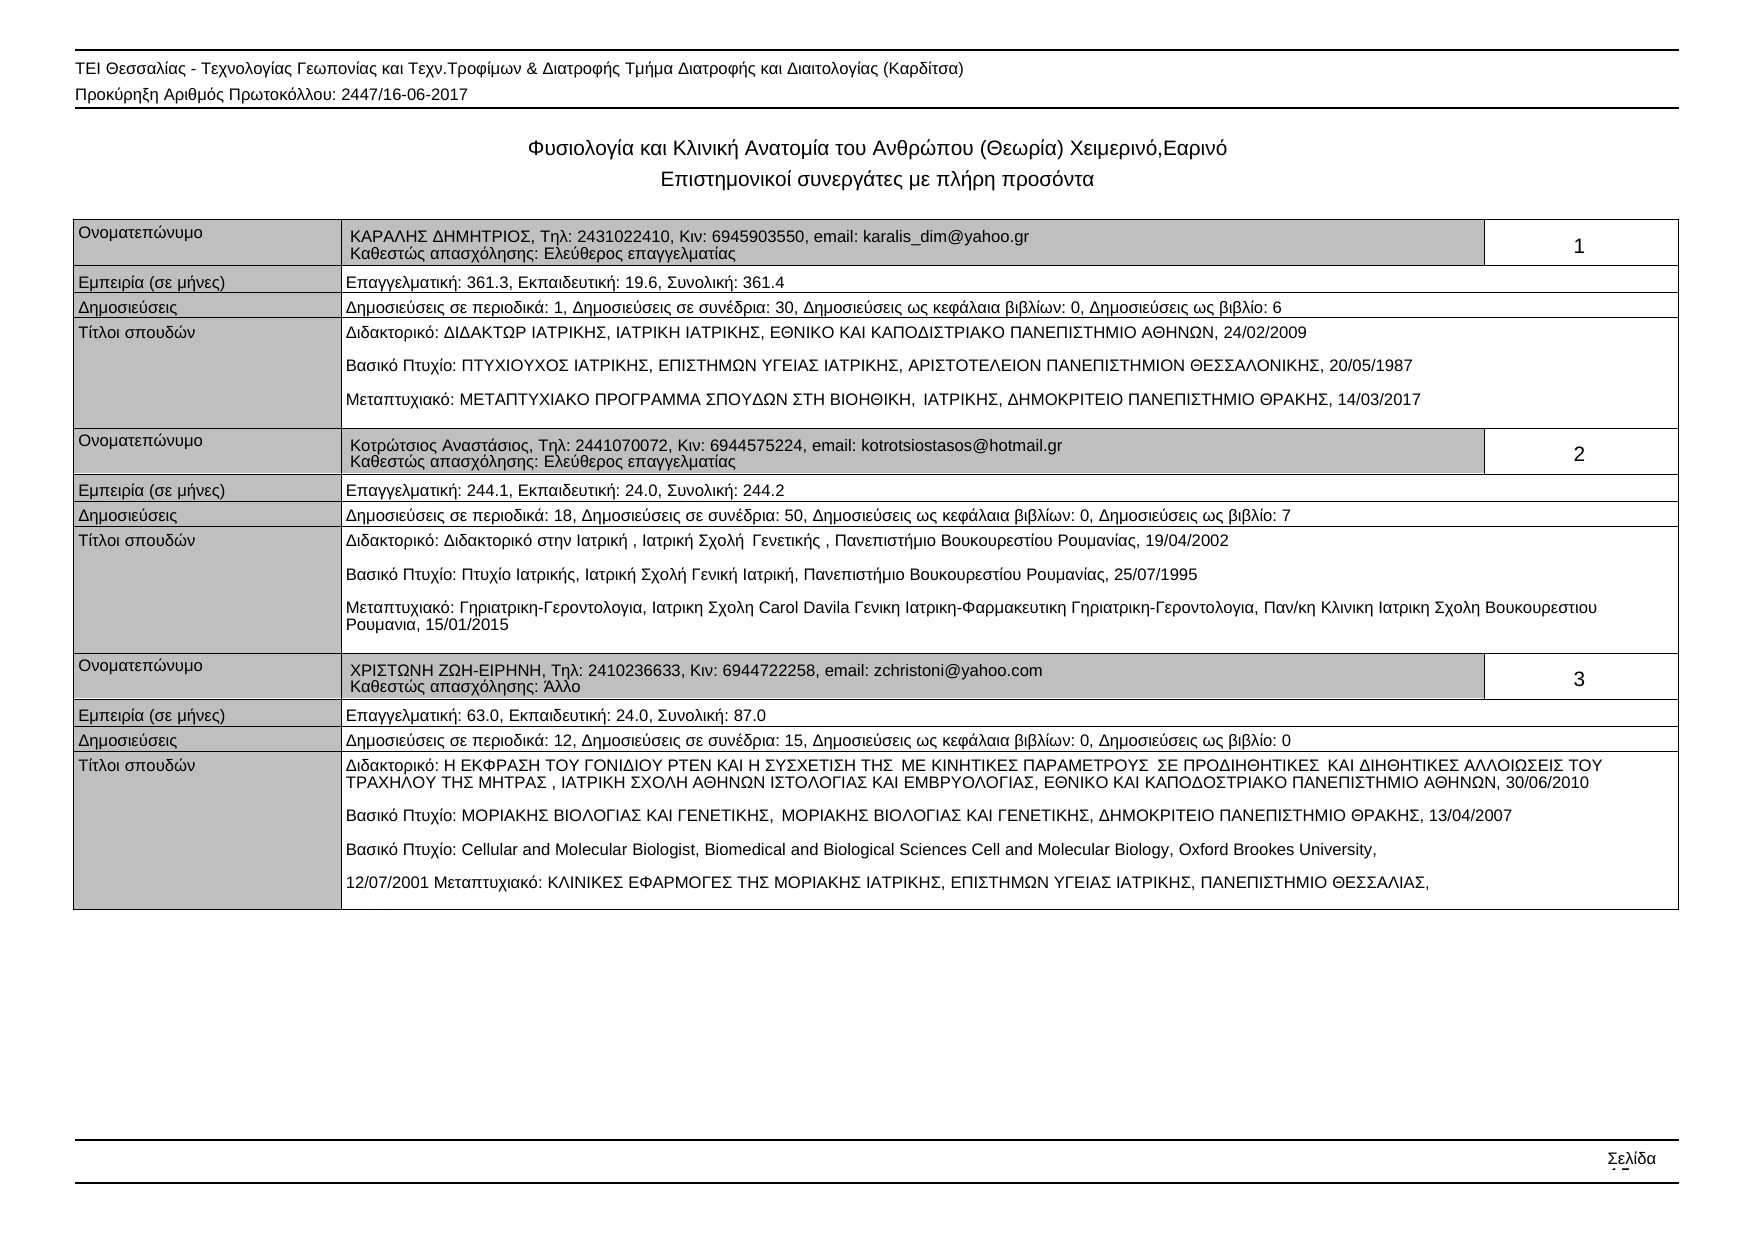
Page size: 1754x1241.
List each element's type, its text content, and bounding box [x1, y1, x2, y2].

table_cell Δημοσιεύσεις [74, 727, 341, 751]
table_header ΚΑΡΑΛΗΣ ΔΗΜΗΤΡΙΟΣ, Τηλ: 2431022410, Κιν: 6945903550, email: karalis_dim@yahoo.gr Καθεστώς απασχόλησης: Ελεύθερος επαγγελματίας [342, 220, 1484, 265]
table_cell Τίτλοι σπουδών [74, 752, 341, 909]
table_cell Κοτρώτσιος Αναστάσιος, Τηλ: 2441070072, Κιν: 6944575224, email: kotrotsiostasos@hotmail.gr Καθεστώς απασχόλησης: Ελεύθερος επαγγελματίας [342, 429, 1484, 473]
table_cell Εμπειρία (σε μήνες) [74, 700, 341, 726]
table_header Ονοματεπώνυμο [74, 220, 341, 265]
table_cell Ονοματεπώνυμο [74, 654, 341, 698]
table_cell Επαγγελματική: 361.3, Εκπαιδευτική: 19.6, Συνολική: 361.4 [342, 266, 1678, 292]
table_cell Δημοσιεύσεις [74, 293, 341, 317]
table_cell 3 [1485, 654, 1678, 698]
table_cell Εμπειρία (σε μήνες) [74, 475, 341, 501]
table_cell Τίτλοι σπουδών [74, 527, 341, 653]
table_cell 2 [1485, 429, 1678, 473]
table_cell Επαγγελματική: 63.0, Εκπαιδευτική: 24.0, Συνολική: 87.0 [342, 700, 1678, 726]
table_cell Τίτλοι σπουδών [74, 318, 341, 428]
table_cell ΧΡΙΣΤΩΝΗ ΖΩΗ-ΕΙΡΗΝΗ, Τηλ: 2410236633, Κιν: 6944722258, email: zchristoni@yahoo.com Καθεστώς απασχόλησης: Άλλο [342, 654, 1484, 698]
text Φυσιολογία και Κλινική Ανατομία του Ανθρώπου (Θεωρία) Χειμερινό,Εαρινό Επιστημονικοί συνεργάτες με πλήρη προσόντα [528, 136, 1281, 191]
table_cell Δημοσιεύσεις [74, 502, 341, 526]
table_cell Ονοματεπώνυμο [74, 429, 341, 473]
table_header 1 [1485, 220, 1678, 265]
table_cell Διδακτορικό: Διδακτορικό στην Ιατρική , Ιατρική Σχολή Γενετικής , Πανεπιστήμιο Βουκουρεστίου Ρουμανίας, 19/04/2002 Βασικό Πτυχίο: Πτυχίο Ιατρικής, Ιατρική Σχολή Γενική Ιατρική, Πανεπιστήμιο Βουκουρεστίου Ρουμανίας, 25/07/1995 Μεταπτυχιακό: Γηριατρικη-Γεροντολογια, Ιατρικη Σχολη Carol Davila Γενικη Ιατρικη-Φαρμακευτικη Γηριατρικη-Γεροντολογια, Παν/κη Κλινικη Ιατρικη Σχολη Βουκουρεστιου Ρουμανια, 15/01/2015 [342, 527, 1678, 653]
table_cell Δημοσιεύσεις σε περιοδικά: 1, Δημοσιεύσεις σε συνέδρια: 30, Δημοσιεύσεις ως κεφάλαια βιβλίων: 0, Δημοσιεύσεις ως βιβλίο: 6 [342, 293, 1678, 317]
table_cell Δημοσιεύσεις σε περιοδικά: 12, Δημοσιεύσεις σε συνέδρια: 15, Δημοσιεύσεις ως κεφάλαια βιβλίων: 0, Δημοσιεύσεις ως βιβλίο: 0 [342, 727, 1678, 751]
table_cell Επαγγελματική: 244.1, Εκπαιδευτική: 24.0, Συνολική: 244.2 [342, 475, 1678, 501]
table_cell Δημοσιεύσεις σε περιοδικά: 18, Δημοσιεύσεις σε συνέδρια: 50, Δημοσιεύσεις ως κεφάλαια βιβλίων: 0, Δημοσιεύσεις ως βιβλίο: 7 [342, 502, 1678, 526]
table_cell Διδακτορικό: Η ΕΚΦΡΑΣΗ ΤΟΥ ΓΟΝΙΔΙΟΥ PTEN ΚΑΙ Η ΣΥΣΧΕΤΙΣΗ ΤΗΣ ΜΕ ΚΙΝΗΤΙΚΕΣ ΠΑΡΑΜΕΤΡΟΥΣ ΣΕ ΠΡΟΔΙΗΘΗΤΙΚΕΣ ΚΑΙ ΔΙΗΘΗΤΙΚΕΣ ΑΛΛΟΙΩΣΕΙΣ ΤΟΥ ΤΡΑΧΗΛΟΥ ΤΗΣ ΜΗΤΡΑΣ , ΙΑΤΡΙΚΗ ΣΧΟΛΗ ΑΘΗΝΩΝ ΙΣΤΟΛΟΓΙΑΣ ΚΑΙ ΕΜΒΡΥΟΛΟΓΙΑΣ, ΕΘΝΙΚΟ ΚΑΙ ΚΑΠΟΔΟΣΤΡΙΑΚΟ ΠΑΝΕΠΙΣΤΗΜΙΟ ΑΘΗΝΩΝ, 30/06/2010 Βασικό Πτυχίο: ΜΟΡΙΑΚΗΣ ΒΙΟΛΟΓΙΑΣ ΚΑΙ ΓΕΝΕΤΙΚΗΣ, ΜΟΡΙΑΚΗΣ ΒΙΟΛΟΓΙΑΣ ΚΑΙ ΓΕΝΕΤΙΚΗΣ, ΔΗΜΟΚΡΙΤΕΙΟ ΠΑΝΕΠΙΣΤΗΜΙΟ ΘΡΑΚΗΣ, 13/04/2007 Βασικό Πτυχίο: Cellular and Molecular Biologist, Biomedical and Biological Sciences Cell and Molecular Biology, Oxford Brookes University, 12/07/2001 Μεταπτυχιακό: ΚΛΙΝΙΚΕΣ ΕΦΑΡΜΟΓΕΣ ΤΗΣ ΜΟΡΙΑΚΗΣ ΙΑΤΡΙΚΗΣ, ΕΠΙΣΤΗΜΩΝ ΥΓΕΙΑΣ ΙΑΤΡΙΚΗΣ, ΠΑΝΕΠΙΣΤΗΜΙΟ ΘΕΣΣΑΛΙΑΣ, 02/11/2015 [342, 752, 1678, 909]
table_cell Εμπειρία (σε μήνες) [74, 266, 341, 292]
table_cell Διδακτορικό: ΔΙΔΑΚΤΩΡ ΙΑΤΡΙΚΗΣ, ΙΑΤΡΙΚΗ ΙΑΤΡΙΚΗΣ, ΕΘΝΙΚΟ ΚΑΙ ΚΑΠΟΔΙΣΤΡΙΑΚΟ ΠΑΝΕΠΙΣΤΗΜΙΟ ΑΘΗΝΩΝ, 24/02/2009 Βασικό Πτυχίο: ΠΤΥΧΙΟΥΧΟΣ ΙΑΤΡΙΚΗΣ, ΕΠΙΣΤΗΜΩΝ ΥΓΕΙΑΣ ΙΑΤΡΙΚΗΣ, ΑΡΙΣΤΟΤΕΛΕΙΟΝ ΠΑΝΕΠΙΣΤΗΜΙΟΝ ΘΕΣΣΑΛΟΝΙΚΗΣ, 20/05/1987 Μεταπτυχιακό: ΜΕΤΑΠΤΥΧΙΑΚΟ ΠΡΟΓΡΑΜΜΑ ΣΠΟΥΔΩΝ ΣΤΗ ΒΙΟΗΘΙΚΗ, ΙΑΤΡΙΚΗΣ, ΔΗΜΟΚΡΙΤΕΙΟ ΠΑΝΕΠΙΣΤΗΜΙΟ ΘΡΑΚΗΣ, 14/03/2017 [342, 318, 1678, 428]
